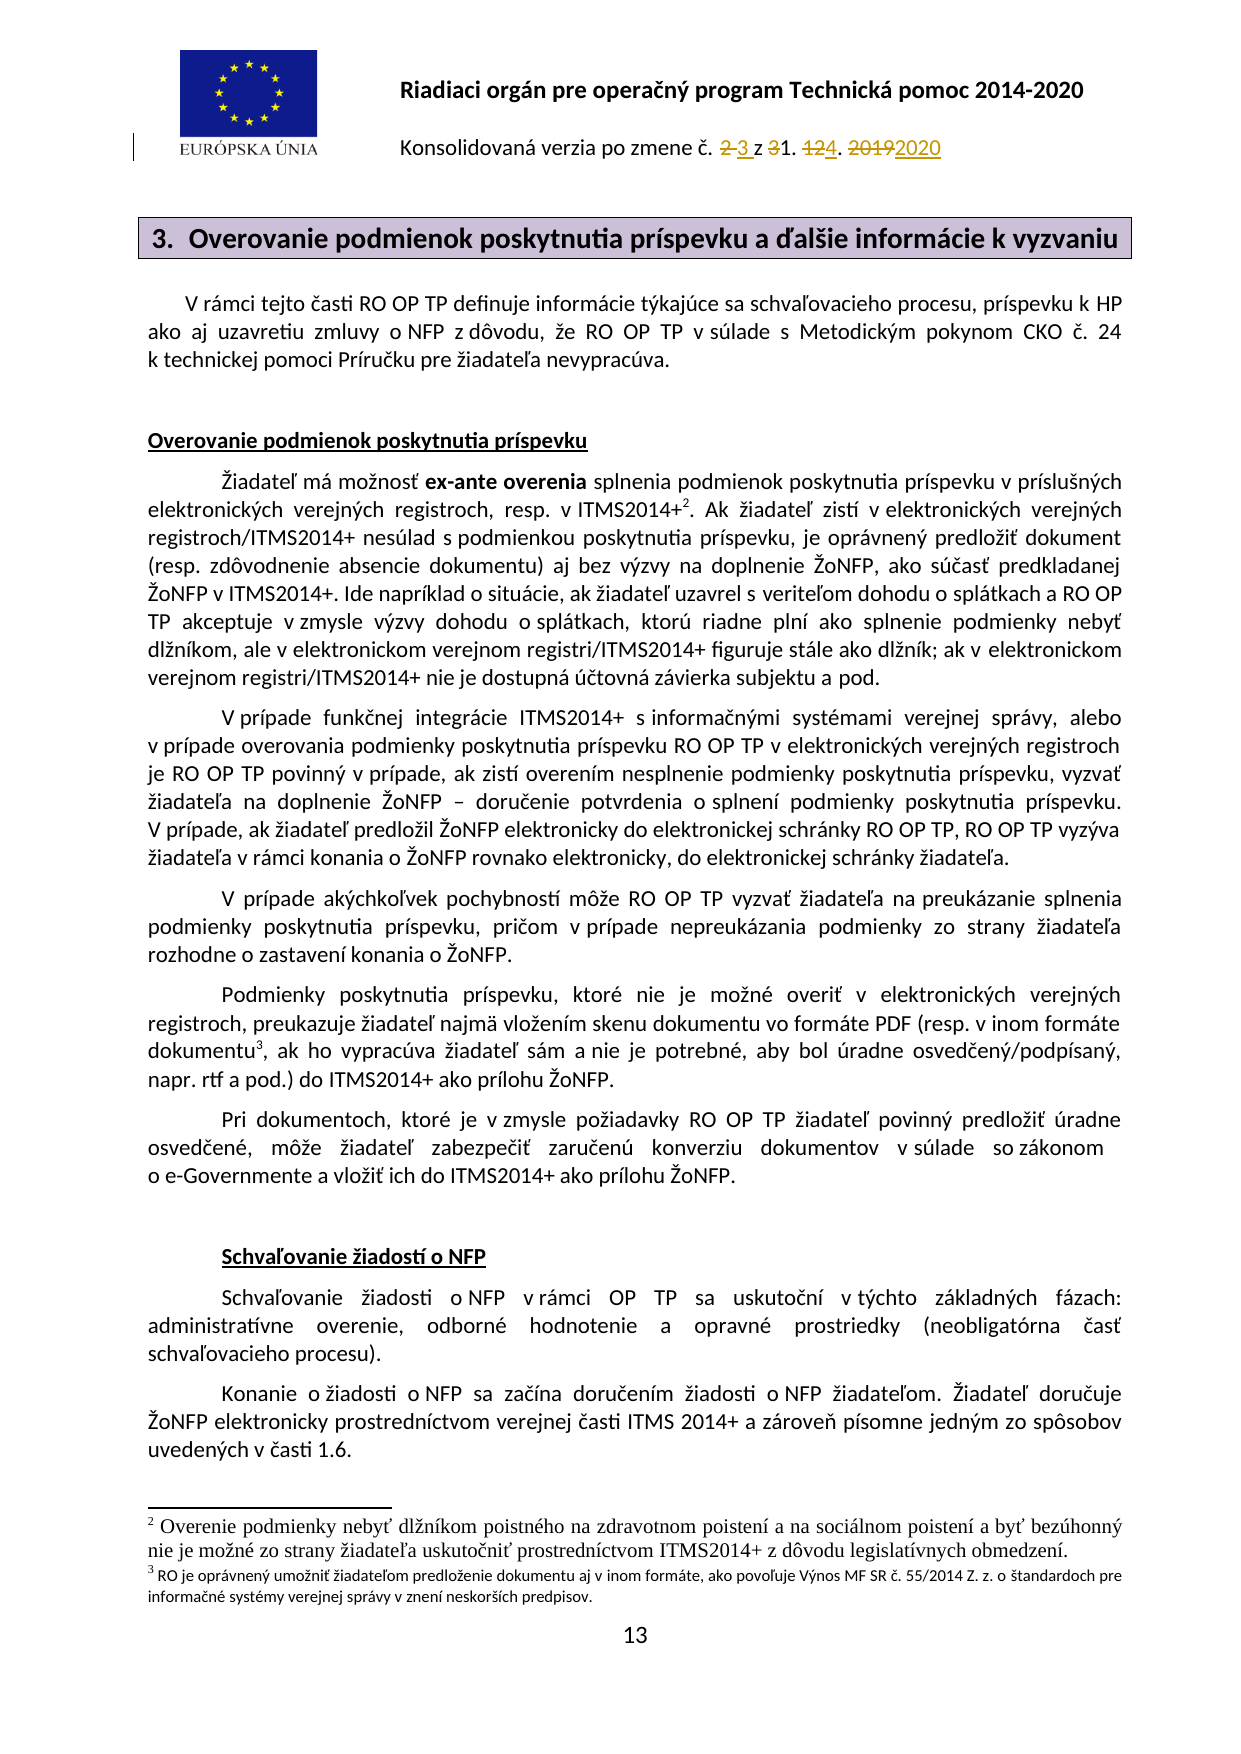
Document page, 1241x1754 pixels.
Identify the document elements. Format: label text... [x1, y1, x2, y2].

list Overovanie podmienok poskytnutia príspevku a ďalšie informácie k vyzvaniu [139, 218, 1131, 258]
text Pri dokumentoch, ktoré je v zmysle požiadavky RO OP TP žiadateľ povinný predložiť úradne osvedčené, môže žiadateľ zabezpečiť zaručenú konverziu dokumentov v súlade so zákonom o e-Governmente a vložiť ich do ITMS2014+ ako prílohu ŽoNFP. [148, 1105, 1122, 1189]
text Konanie o žiadosti o NFP sa začína doručením žiadosti o NFP žiadateľom. Žiadateľ doručuje ŽoNFP elektronicky prostredníctvom verejnej časti ITMS 2014+ a zároveň písomne jedným zo spôsobov uvedených v časti 1.6. [148, 1379, 1122, 1463]
text Overovanie podmienok poskytnutia príspevku [148, 426, 1122, 454]
text Žiadateľ má možnosť ex-ante overenia splnenia podmienok poskytnutia príspevku v príslušných elektronických verejných registroch, resp. v ITMS2014+. Ak žiadateľ zistí v elektronických verejných registroch/ITMS2014+ nesúlad s podmienkou poskytnutia príspevku, je oprávnený predložiť dokument (resp. zdôvodnenie absencie dokumentu) aj bez výzvy na doplnenie ŽoNFP, ako súčasť predkladanej ŽoNFP v ITMS2014+. Ide napríklad o situácie, ak žiadateľ uzavrel s veriteľom dohodu o splátkach a RO OP TP akceptuje v zmysle výzvy dohodu o splátkach, ktorú riadne plní ako splnenie podmienky nebyť dlžníkom, ale v elektronickom verejnom registri/ITMS2014+ figuruje stále ako dlžník; ak v elektronickom verejnom registri/ITMS2014+ nie je dostupná účtovná závierka subjektu a pod. [148, 467, 1122, 691]
text Schvaľovanie žiadostí o NFP [148, 1242, 1122, 1270]
text V rámci tejto časti RO OP TP definuje informácie týkajúce sa schvaľovacieho procesu, príspevku k HP ako aj uzavretiu zmluvy o NFP z dôvodu, že RO OP TP v súlade s Metodickým pokynom CKO č. 24 k technickej pomoci Príručku pre žiadateľa nevypracúva. [148, 289, 1122, 373]
text V prípade akýchkoľvek pochybností môže RO OP TP vyzvať žiadateľa na preukázanie splnenia podmienky poskytnutia príspevku, pričom v prípade nepreukázania podmienky zo strany žiadateľa rozhodne o zastavení konania o ŽoNFP. [148, 884, 1122, 968]
text V prípade funkčnej integrácie ITMS2014+ s informačnými systémami verejnej správy, alebo v prípade overovania podmienky poskytnutia príspevku RO OP TP v elektronických verejných registroch je RO OP TP povinný v prípade, ak zistí overením nesplnenie podmienky poskytnutia príspevku, vyzvať žiadateľa na doplnenie ŽoNFP – doručenie potvrdenia o splnení podmienky poskytnutia príspevku. V prípade, ak žiadateľ predložil ŽoNFP elektronicky do elektronickej schránky RO OP TP, RO OP TP vyzýva žiadateľa v rámci konania o ŽoNFP rovnako elektronicky, do elektronickej schránky žiadateľa. [148, 703, 1122, 872]
picture [179, 50, 318, 155]
text Podmienky poskytnutia príspevku, ktoré nie je možné overiť v elektronických verejných registroch, preukazuje žiadateľ najmä vložením skenu dokumentu vo formáte PDF (resp. v inom formáte dokumentu, ak ho vypracúva žiadateľ sám a nie je potrebné, aby bol úradne osvedčený/podpísaný, napr. rtf a pod.) do ITMS2014+ ako prílohu ŽoNFP. [148, 981, 1122, 1093]
text Schvaľovanie žiadosti o NFP v rámci OP TP sa uskutoční v týchto základných fázach: administratívne overenie, odborné hodnotenie a opravné prostriedky (neobligatórna časť schvaľovacieho procesu). [148, 1283, 1122, 1367]
